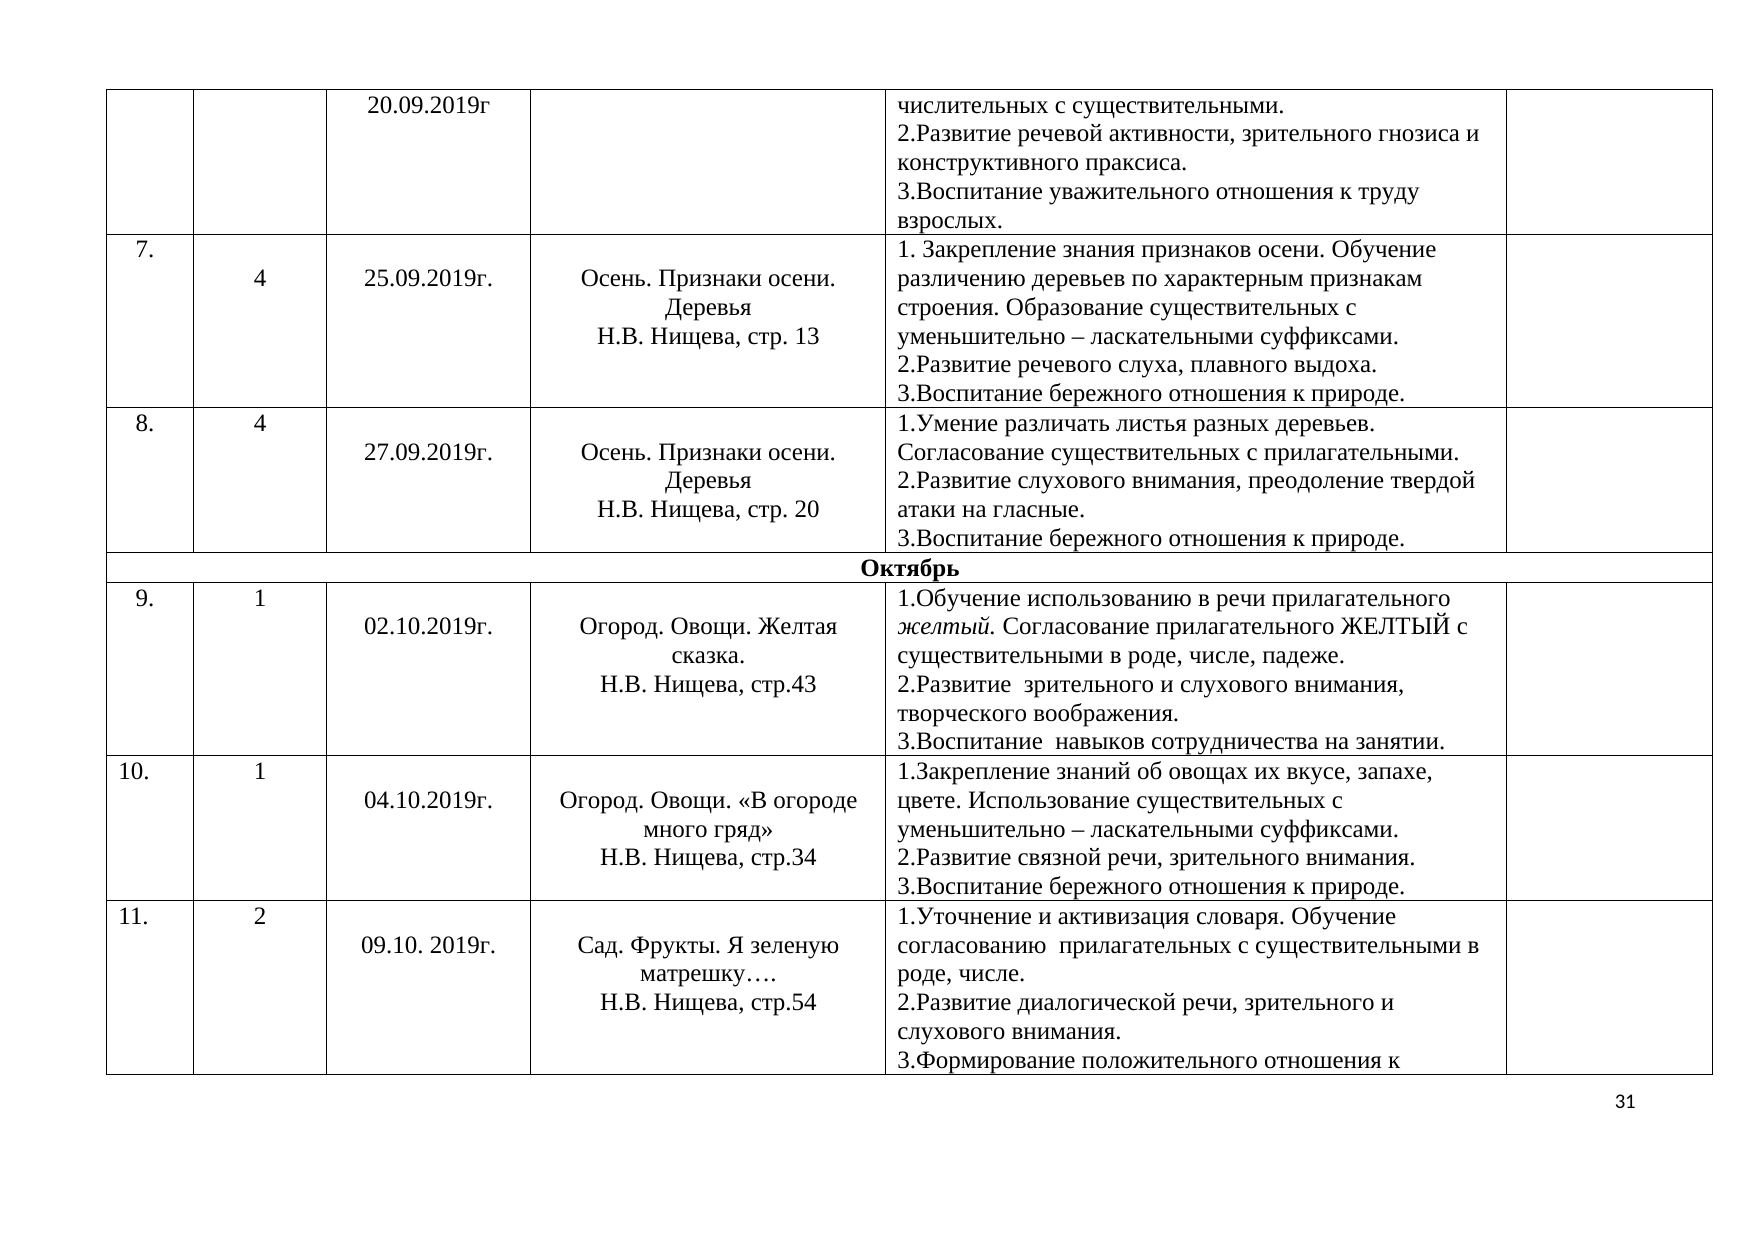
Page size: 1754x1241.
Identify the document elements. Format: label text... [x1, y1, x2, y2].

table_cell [531, 90, 885, 233]
table_cell [1507, 901, 1712, 1073]
table_cell [1507, 408, 1712, 552]
table_cell 20.09.2019г [327, 90, 530, 233]
table_cell Огород. Овощи. Желтая сказка. Н.В. Нищева, стр.43 [531, 583, 885, 755]
table_cell 4 [194, 408, 326, 552]
table_cell [1507, 90, 1712, 233]
table_cell [1507, 235, 1712, 407]
table_cell [107, 901, 193, 1073]
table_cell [886, 901, 1506, 1073]
table_cell [1507, 583, 1712, 755]
table_cell 1 [194, 756, 326, 900]
table_cell Осень. Признаки осени. Деревья Н.В. Нищева, стр. 13 [531, 235, 885, 407]
table_cell 25.09.2019г. [327, 235, 530, 407]
table_cell 04.10.2019г. [327, 756, 530, 900]
table_cell 1 [194, 583, 326, 755]
table_cell Осень. Признаки осени. Деревья Н.В. Нищева, стр. 20 [531, 408, 885, 552]
table_cell 4 [194, 235, 326, 407]
table_cell [107, 90, 193, 233]
table_cell [107, 408, 193, 552]
table_cell 3 [194, 90, 326, 233]
table_cell [1507, 756, 1712, 900]
table_cell Октябрь [107, 553, 1712, 582]
table_cell [107, 583, 193, 755]
table_cell Огород. Овощи. «В огороде много гряд» Н.В. Нищева, стр.34 [531, 756, 885, 900]
table_cell 1.Закрепление знаний об овощах их вкусе, запахе, цвете. Использование существительных с уменьшительно – ласкательными суффиксами. 2.Развитие связной речи, зрительного внимания. 3.Воспитание бережного отношения к природе. [886, 756, 1506, 900]
table_cell 1. Закрепление знания признаков осени. Обучение различению деревьев по характерным признакам строения. Образование существительных с уменьшительно – ласкательными суффиксами. 2.Развитие речевого слуха, плавного выдоха. 3.Воспитание бережного отношения к природе. [886, 235, 1506, 407]
table_cell 1.Обучение использованию в речи прилагательного желтый. Согласование прилагательного ЖЕЛТЫЙ с существительными в роде, числе, падеже. 2.Развитие зрительного и слухового внимания, творческого воображения. 3.Воспитание навыков сотрудничества на занятии. [886, 583, 1506, 755]
table_cell 27.09.2019г. [327, 408, 530, 552]
table_cell [107, 235, 193, 407]
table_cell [531, 901, 885, 1073]
table_cell 02.10.2019г. [327, 583, 530, 755]
table_cell 2 [194, 901, 326, 1073]
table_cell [886, 90, 1506, 233]
table_cell 09.10. 2019г. [327, 901, 530, 1073]
table_cell [107, 756, 193, 900]
table_cell 1.Умение различать листья разных деревьев. Согласование существительных с прилагательными. 2.Развитие слухового внимания, преодоление твердой атаки на гласные. 3.Воспитание бережного отношения к природе. [886, 408, 1506, 552]
